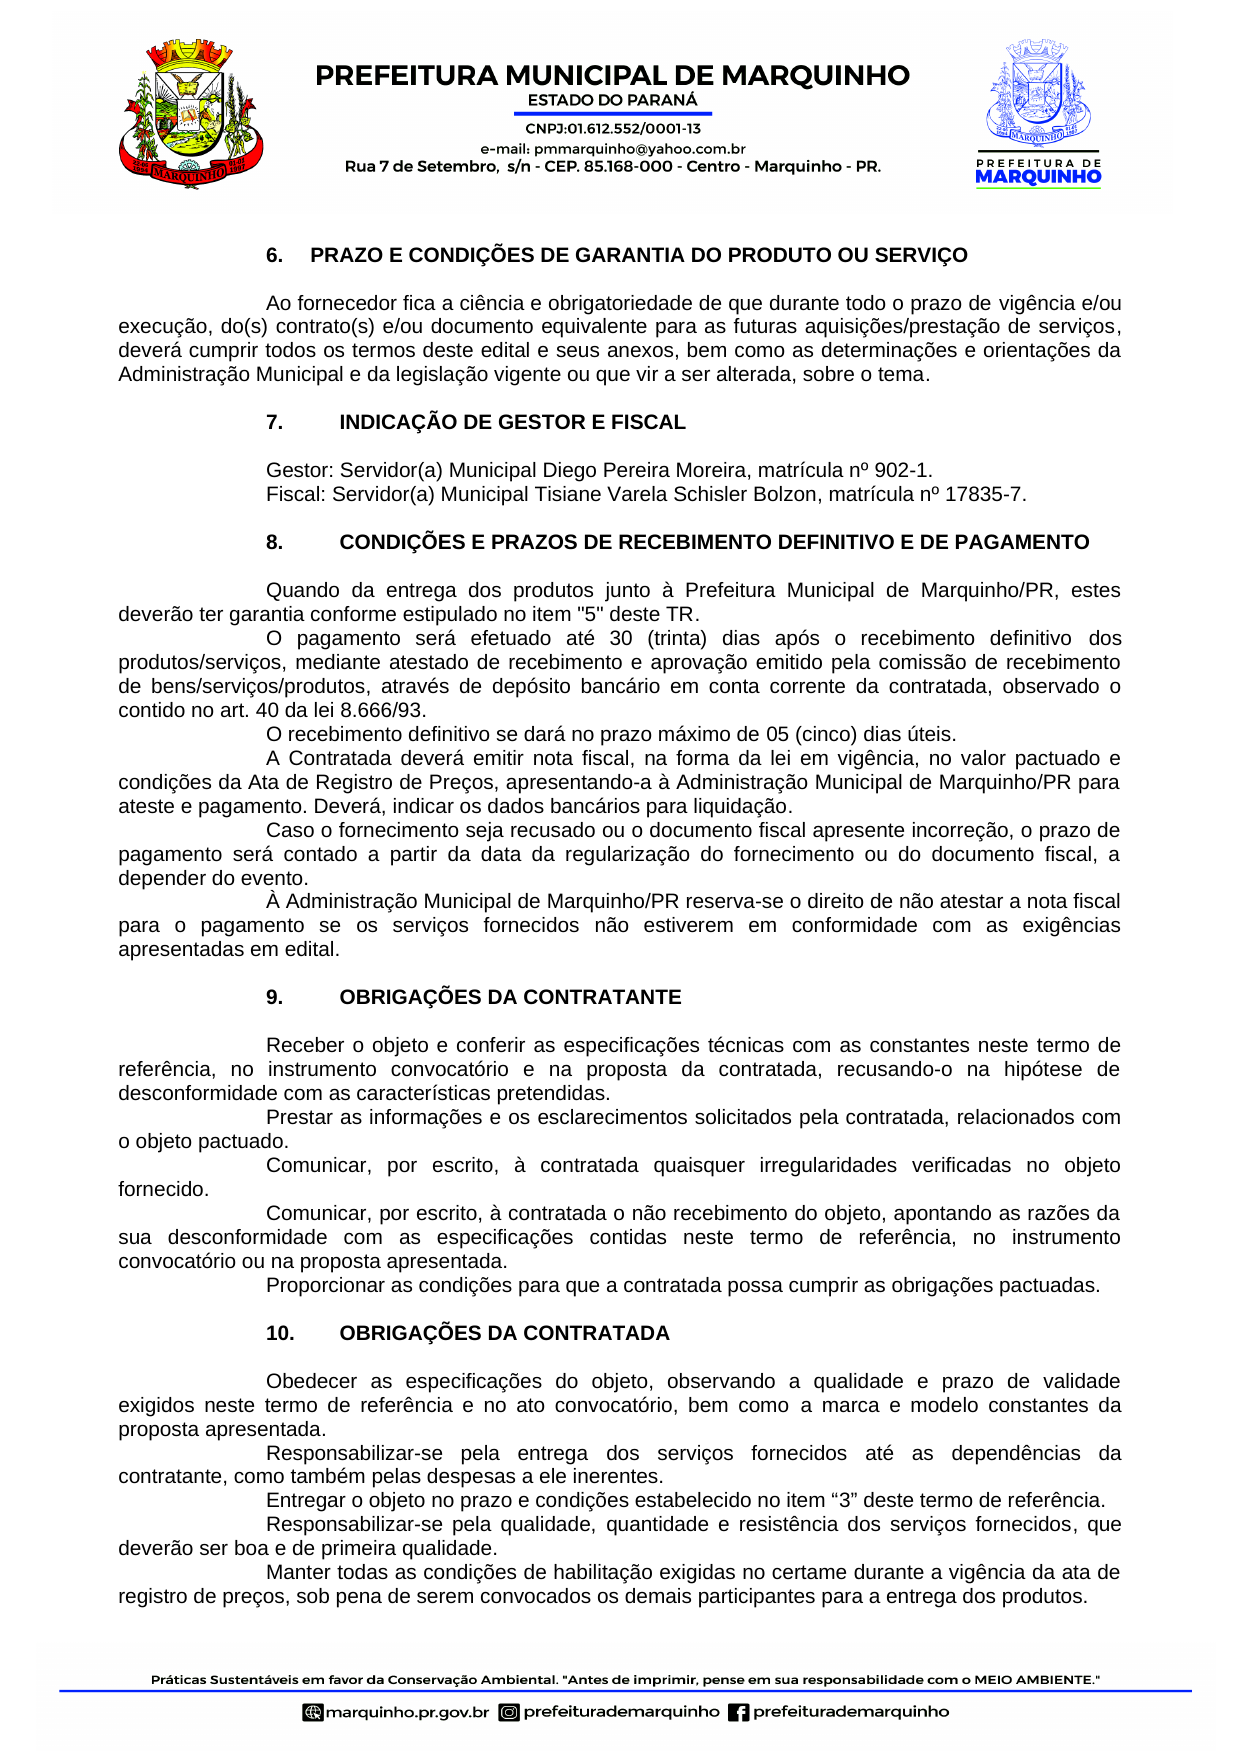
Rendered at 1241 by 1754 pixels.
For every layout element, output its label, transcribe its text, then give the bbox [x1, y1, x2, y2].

text Caso o fornecimento seja recusado ou o documento fiscal apresente incorreção, o prazo de pagamento será contado a partir da data da regularização do fornecimento ou do documento fiscal, a depender do evento. [118, 817, 1122, 889]
text Receber o objeto e conferir as especificações técnicas com as constantes neste termo de referência, no instrumento convocatório e na proposta da contratada, recusando-o na hipótese de desconformidade com as características pretendidas. [118, 1033, 1122, 1105]
picture [52, 11, 1173, 214]
text Entregar o objeto no prazo e condições estabelecido no item “3” deste termo de referência. [118, 1488, 1122, 1512]
text Ao fornecedor fica a ciência e obrigatoriedade de que durante todo o prazo de vigência e/ou execução, do(s) contrato(s) e/ou documento equivalente para as futuras aquisições/prestação de serviços, deverá cumprir todos os termos deste edital e seus anexos, bem como as determinações e orientações da Administração Municipal e da legislação vigente ou que vir a ser alterada, sobre o tema. [118, 290, 1122, 386]
text Comunicar, por escrito, à contratada quaisquer irregularidades verificadas no objeto fornecido. [118, 1153, 1122, 1201]
text Quando da entrega dos produtos junto à Prefeitura Municipal de Marquinho/PR, estes deverão ter garantia conforme estipulado no item "5" deste TR. [118, 578, 1122, 626]
text Obedecer as especificações do objeto, observando a qualidade e prazo de validade exigidos neste termo de referência e no ato convocatório, bem como a marca e modelo constantes da proposta apresentada. [118, 1368, 1122, 1440]
text O pagamento será efetuado até 30 (trinta) dias após o recebimento definitivo dos produtos/serviços, mediante atestado de recebimento e aprovação emitido pela comissão de recebimento de bens/serviços/produtos, através de depósito bancário em conta corrente da contratada, observado o contido no art. 40 da lei 8.666/93. [118, 626, 1122, 722]
list PRAZO E CONDIÇÕES DE GARANTIA DO PRODUTO OU SERVIÇO [266, 242, 1122, 266]
text Responsabilizar-se pela qualidade, quantidade e resistência dos serviços fornecidos, que deverão ser boa e de primeira qualidade. [118, 1512, 1122, 1560]
list INDICAÇÃO DE GESTOR E FISCAL [118, 410, 1122, 434]
text Proporcionar as condições para que a contratada possa cumprir as obrigações pactuadas. [118, 1273, 1122, 1297]
list CONDIÇÕES E PRAZOS DE RECEBIMENTO DEFINITIVO E DE PAGAMENTO [118, 530, 1122, 554]
list Gestor: Servidor(a) Municipal Diego Pereira Moreira, matrícula nº 902-1. [266, 458, 1122, 482]
text Comunicar, por escrito, à contratada o não recebimento do objeto, apontando as razões da sua desconformidade com as especificações contidas neste termo de referência, no instrumento convocatório ou na proposta apresentada. [118, 1201, 1122, 1273]
text Responsabilizar-se pela entrega dos serviços fornecidos até as dependências da contratante, como também pelas despesas a ele inerentes. [118, 1440, 1122, 1488]
text À Administração Municipal de Marquinho/PR reserva-se o direito de não atestar a nota fiscal para o pagamento se os serviços fornecidos não estiverem em conformidade com as exigências apresentadas em edital. [118, 889, 1122, 961]
text Manter todas as condições de habilitação exigidas no certame durante a vigência da ata de registro de preços, sob pena de serem convocados os demais participantes para a entrega dos produtos. [118, 1560, 1122, 1608]
list OBRIGAÇÕES DA CONTRATANTE [118, 985, 1122, 1009]
list OBRIGAÇÕES DA CONTRATADA [118, 1321, 1122, 1344]
picture [35, 1642, 1216, 1751]
text Prestar as informações e os esclarecimentos solicitados pela contratada, relacionados com o objeto pactuado. [118, 1105, 1122, 1153]
text O recebimento definitivo se dará no prazo máximo de 05 (cinco) dias úteis. [118, 722, 1122, 746]
text Fiscal: Servidor(a) Municipal Tisiane Varela Schisler Bolzon, matrícula nº 17835-7. [118, 482, 1122, 506]
text A Contratada deverá emitir nota fiscal, na forma da lei em vigência, no valor pactuado e condições da Ata de Registro de Preços, apresentando-a à Administração Municipal de Marquinho/PR para ateste e pagamento. Deverá, indicar os dados bancários para liquidação. [118, 746, 1122, 817]
